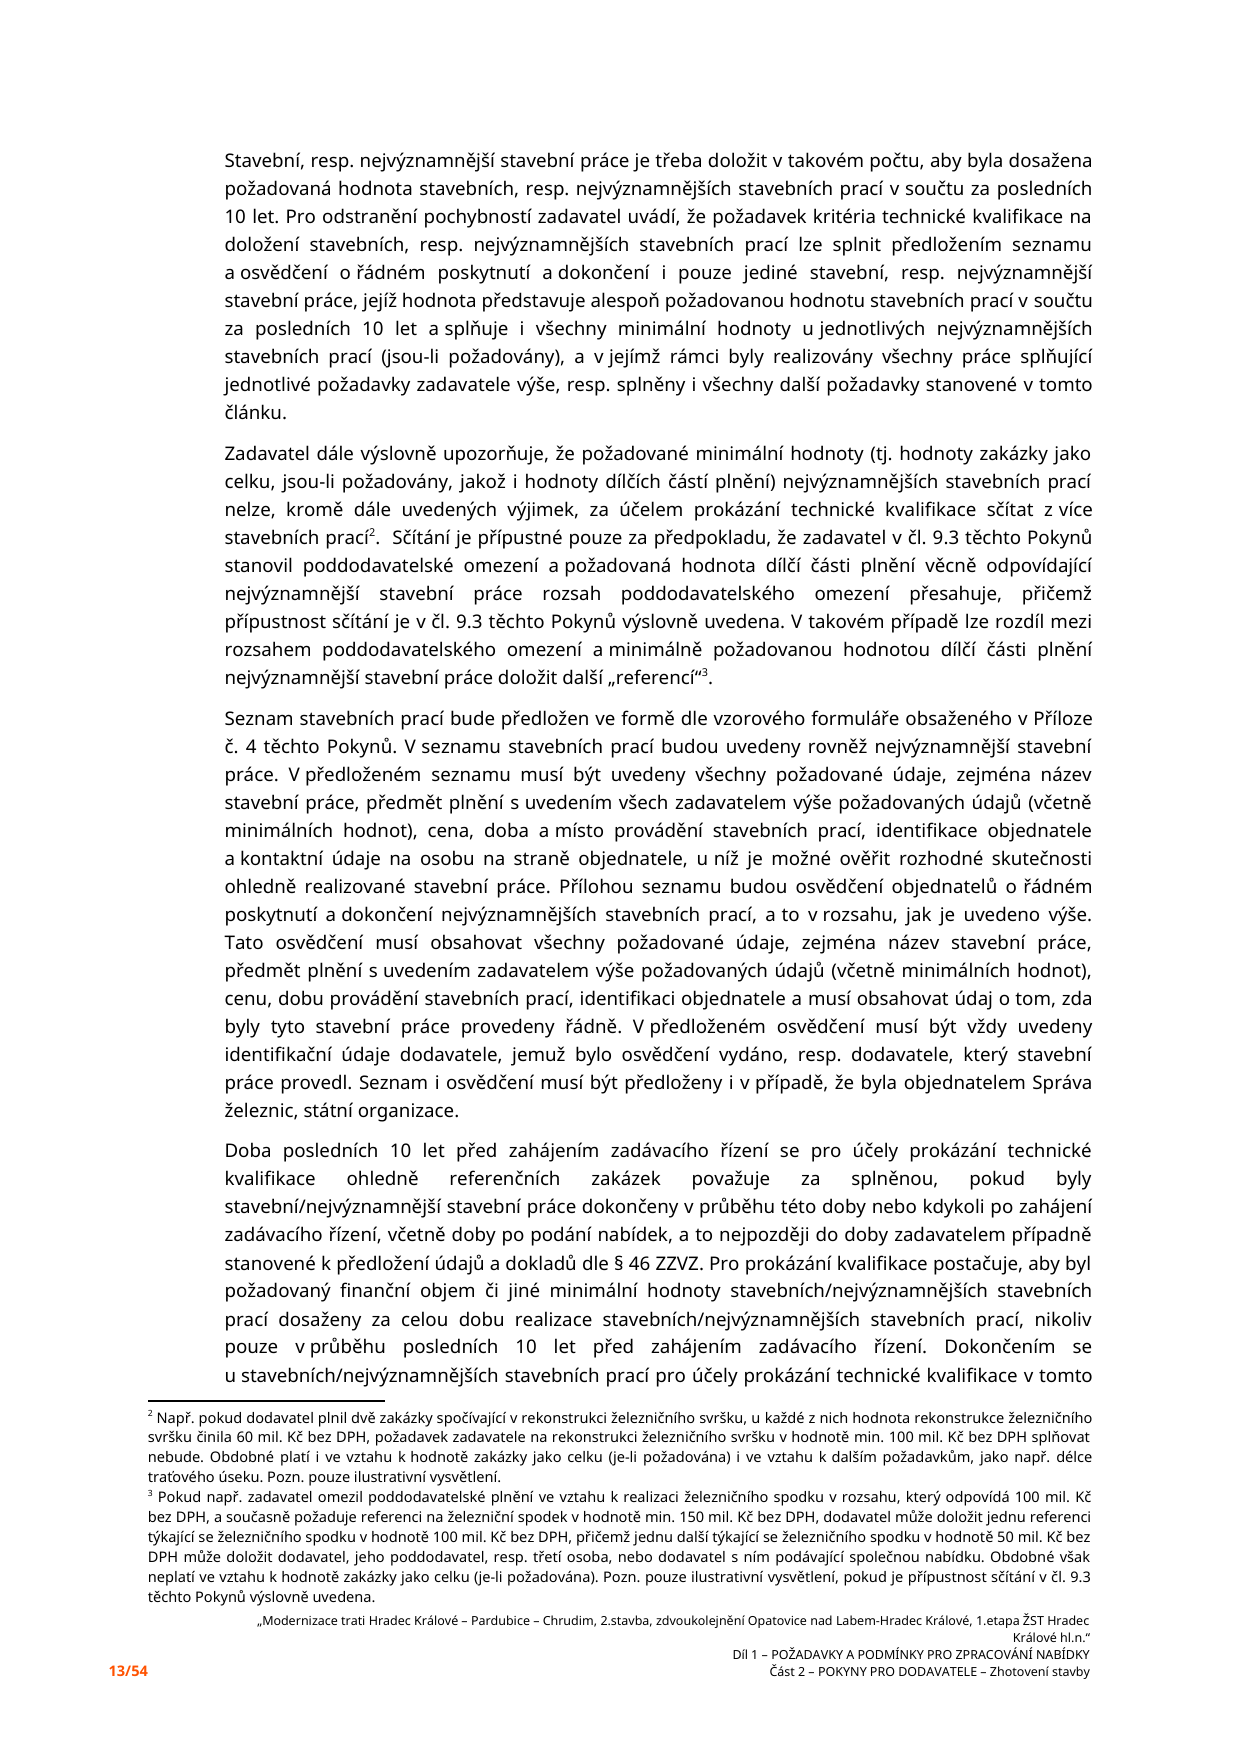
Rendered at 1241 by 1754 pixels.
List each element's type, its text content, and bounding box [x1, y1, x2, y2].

text Stavební, resp. nejvýznamnější stavební práce je třeba doložit v takovém počtu, aby byla dosažena požadovaná hodnota stavebních, resp. nejvýznamnějších stavebních prací v součtu za posledních 10 let. Pro odstranění pochybností zadavatel uvádí, že požadavek kritéria technické kvalifikace na doložení stavebních, resp. nejvýznamnějších stavebních prací lze splnit předložením seznamu a osvědčení o řádném poskytnutí a dokončení i pouze jediné stavební, resp. nejvýznamnější stavební práce, jejíž hodnota představuje alespoň požadovanou hodnotu stavebních prací v součtu za posledních 10 let a splňuje i všechny minimální hodnoty u jednotlivých nejvýznamnějších stavebních prací (jsou-li požadovány), a v jejímž rámci byly realizovány všechny práce splňující jednotlivé požadavky zadavatele výše, resp. splněny i všechny další požadavky stanovené v tomto článku. [224, 147, 1093, 425]
text Zadavatel dále výslovně upozorňuje, že požadované minimální hodnoty (tj. hodnoty zakázky jako celku, jsou-li požadovány, jakož i hodnoty dílčích částí plnění) nejvýznamnějších stavebních prací nelze, kromě dále uvedených výjimek, za účelem prokázání technické kvalifikace sčítat z více stavebních prací. Sčítání je přípustné pouze za předpokladu, že zadavatel v čl. 9.3 těchto Pokynů stanovil poddodavatelské omezení a požadovaná hodnota dílčí části plnění věcně odpovídající nejvýznamnější stavební práce rozsah poddodavatelského omezení přesahuje, přičemž přípustnost sčítání je v čl. 9.3 těchto Pokynů výslovně uvedena. V takovém případě lze rozdíl mezi rozsahem poddodavatelského omezení a minimálně požadovanou hodnotou dílčí části plnění nejvýznamnější stavební práce doložit další „referencí“. [224, 440, 1093, 690]
text Seznam stavebních prací bude předložen ve formě dle vzorového formuláře obsaženého v Příloze č. 4 těchto Pokynů. V seznamu stavebních prací budou uvedeny rovněž nejvýznamnější stavební práce. V předloženém seznamu musí být uvedeny všechny požadované údaje, zejména název stavební práce, předmět plnění s uvedením všech zadavatelem výše požadovaných údajů (včetně minimálních hodnot), cena, doba a místo provádění stavebních prací, identifikace objednatele a kontaktní údaje na osobu na straně objednatele, u níž je možné ověřit rozhodné skutečnosti ohledně realizované stavební práce. Přílohou seznamu budou osvědčení objednatelů o řádném poskytnutí a dokončení nejvýznamnějších stavebních prací, a to v rozsahu, jak je uvedeno výše. Tato osvědčení musí obsahovat všechny požadované údaje, zejména název stavební práce, předmět plnění s uvedením zadavatelem výše požadovaných údajů (včetně minimálních hodnot), cenu, dobu provádění stavebních prací, identifikaci objednatele a musí obsahovat údaj o tom, zda byly tyto stavební práce provedeny řádně. V předloženém osvědčení musí být vždy uvedeny identifikační údaje dodavatele, jemuž bylo osvědčení vydáno, resp. dodavatele, který stavební práce provedl. Seznam i osvědčení musí být předloženy i v případě, že byla objednatelem Správa železnic, státní organizace. [224, 705, 1093, 1123]
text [224, 1138, 1093, 1387]
